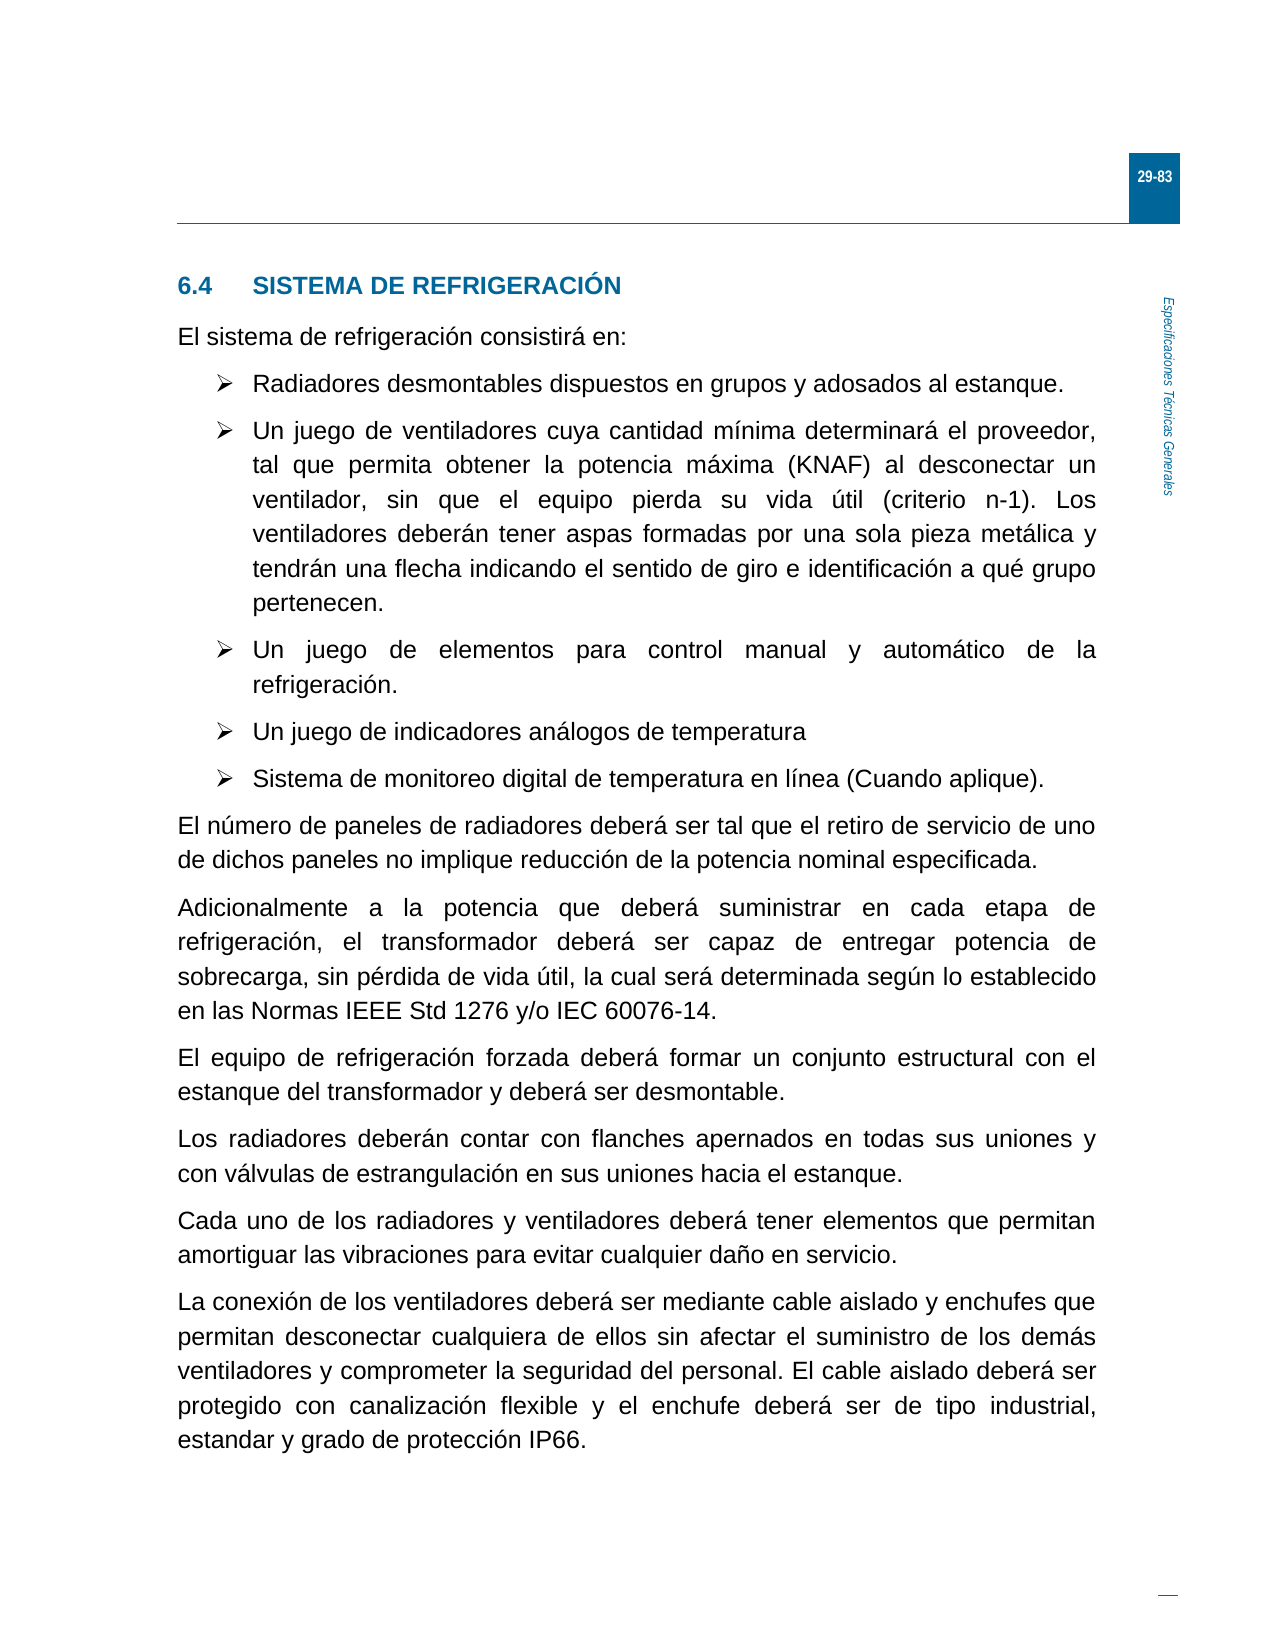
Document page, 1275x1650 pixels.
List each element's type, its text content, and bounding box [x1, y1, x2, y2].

list Un juego de indicadores análogos de temperatura [215, 717, 1098, 746]
text Adicionalmente a la potencia que deberá suministrar en cada etapa de refrigeración, el transformador deberá ser capaz de entregar potencia de sobrecarga, sin pérdida de vida útil, la cual será determinada según lo establecido en las Normas IEEE Std 1276 y/o IEC 60076-14. [177, 892, 1098, 1025]
list Un juego de elementos para control manual y automático de la refrigeración. [215, 635, 1098, 699]
text Cada uno de los radiadores y ventiladores deberá tener elementos que permitan amortiguar las vibraciones para evitar cualquier daño en servicio. [177, 1206, 1098, 1269]
text Los radiadores deberán contar con flanches apernados en todas sus uniones y con válvulas de estrangulación en sus uniones hacia el estanque. [177, 1124, 1098, 1188]
subtitle Sistema de REFRIGERACIÓN [177, 271, 1098, 299]
text La conexión de los ventiladores deberá ser mediante cable aislado y enchufes que permitan desconectar cualquiera de ellos sin afectar el suministro de los demás ventiladores y comprometer la seguridad del personal. El cable aislado deberá ser protegido con canalización flexible y el enchufe deberá ser de tipo industrial, estandar y grado de protección IP66. [177, 1287, 1098, 1454]
list Sistema de monitoreo digital de temperatura en línea (Cuando aplique). [215, 764, 1098, 793]
list Radiadores desmontables dispuestos en grupos y adosados al estanque. [215, 369, 1098, 398]
text El equipo de refrigeración forzada deberá formar un conjunto estructural con el estanque del transformador y deberá ser desmontable. [177, 1043, 1098, 1106]
text El sistema de refrigeración consistirá en: [177, 322, 1098, 351]
list Un juego de ventiladores cuya cantidad mínima determinará el proveedor, tal que permita obtener la potencia máxima (KNAF) al desconectar un ventilador, sin que el equipo pierda su vida útil (criterio n-1). Los ventiladores deberán tener aspas formadas por una sola pieza metálica y tendrán una flecha indicando el sentido de giro e identificación a qué grupo pertenecen. [215, 416, 1098, 617]
text El número de paneles de radiadores deberá ser tal que el retiro de servicio de uno de dichos paneles no implique reducción de la potencia nominal especificada. [177, 811, 1098, 874]
